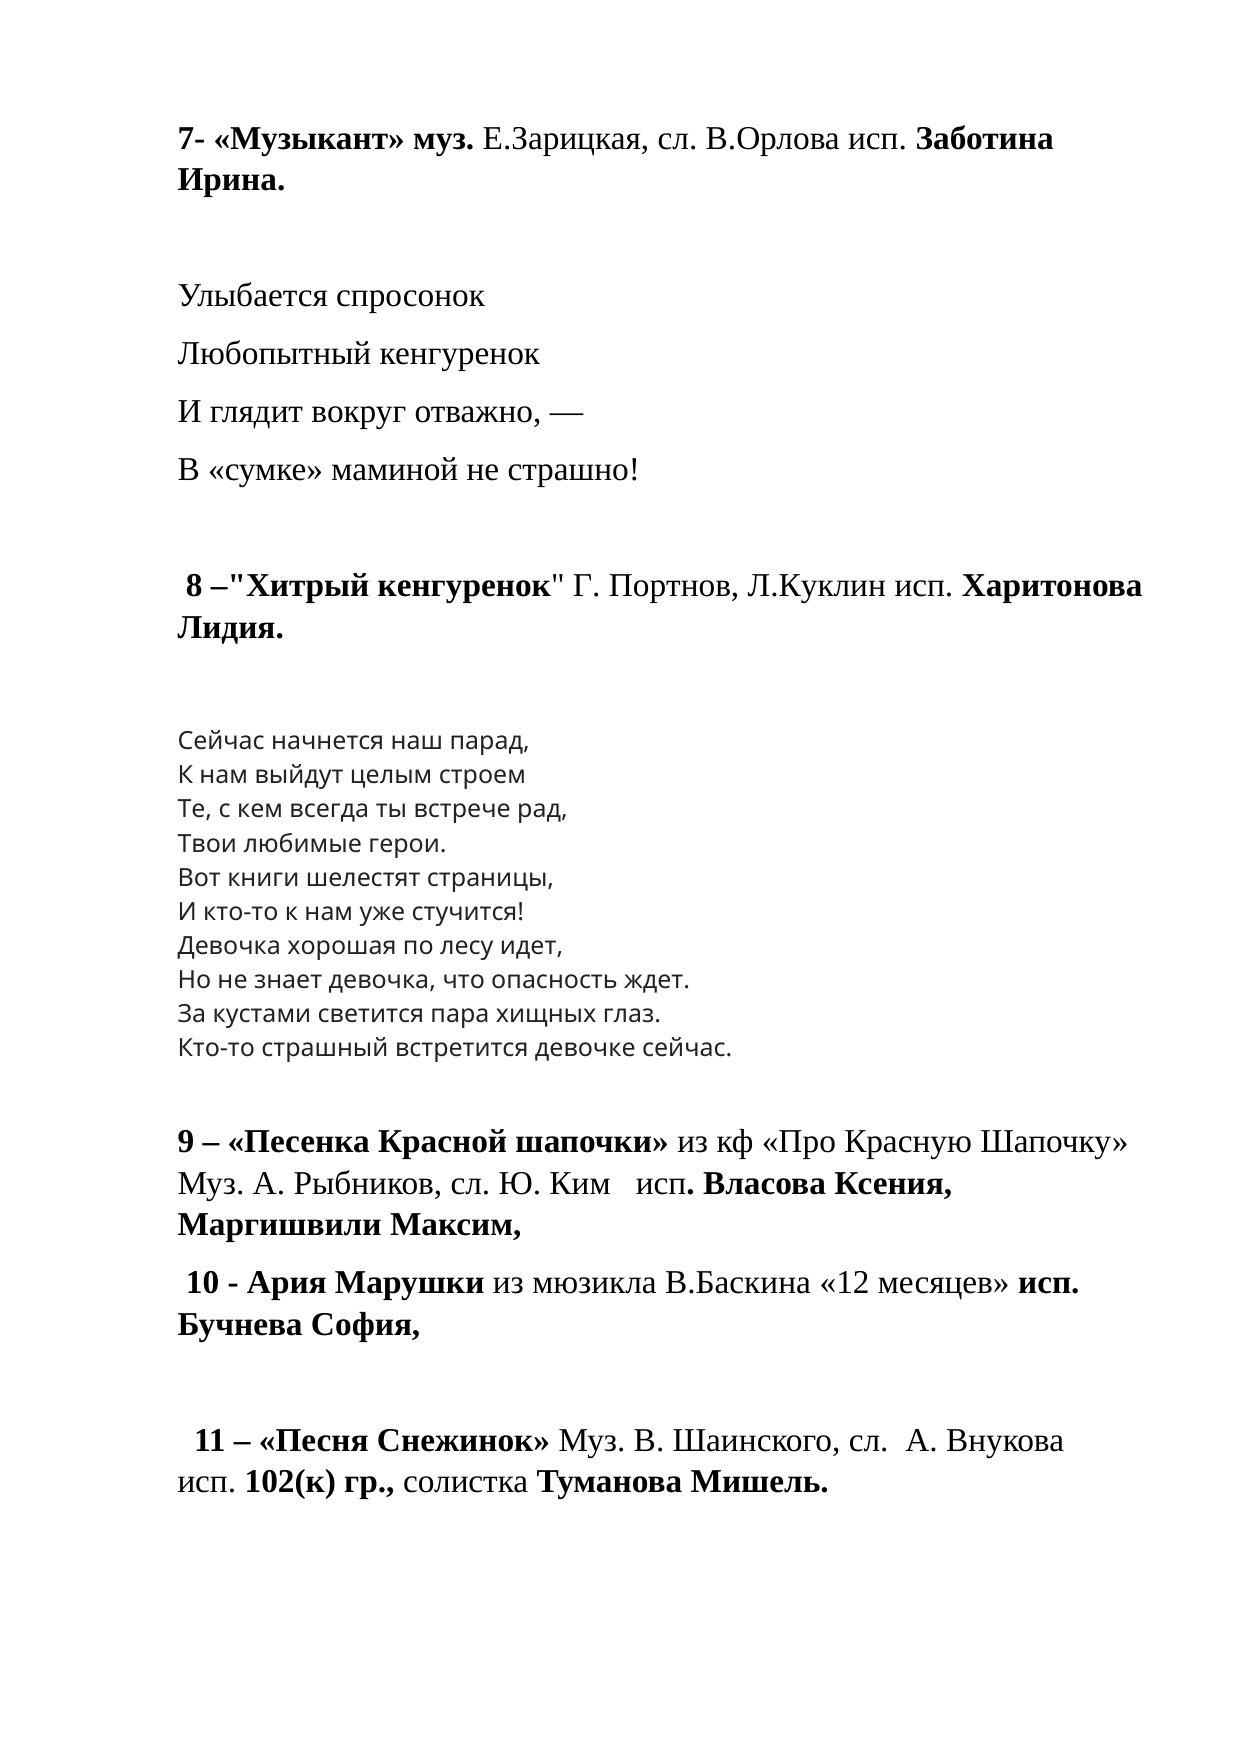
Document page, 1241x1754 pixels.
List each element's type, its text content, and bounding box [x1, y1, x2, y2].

text 10 - Ария Марушки из мюзикла В.Баскина «12 месяцев» исп. Бучнева София, [177, 1262, 1152, 1342]
text И глядит вокруг отважно, — [177, 392, 1152, 430]
text Любопытный кенгуренок [177, 333, 1152, 372]
text В «сумке» маминой не страшно! [177, 449, 1152, 488]
text 11 – «Песня Снежинок» Муз. В. Шаинского, сл. А. Внукова исп. 102(к) гр., солистка Туманова Мишель. [177, 1420, 1152, 1499]
text Улыбается спросонок [177, 276, 1152, 314]
text 7- «Музыкант» муз. Е.Зарицкая, сл. В.Орлова исп. Заботина Ирина. [177, 118, 1152, 198]
text Сейчас начнется наш парад, К нам выйдут целым строем Те, с кем всегда ты встрече рад, Твои любимые герои. Вот книги шелестят страницы, И кто-то к нам уже стучится! [177, 723, 1152, 927]
text 9 – «Песенка Красной шапочки» из кф «Про Красную Шапочку» Муз. А. Рыбников, сл. Ю. Ким исп. Власова Ксения, Маргишвили Максим, [177, 1122, 1152, 1243]
text 8 –"Хитрый кенгуренок" Г. Портнов, Л.Куклин исп. Харитонова Лидия. [177, 566, 1152, 645]
text Девочка хорошая по лесу идет, Но не знает девочка, что опасность ждет. За кустами светится пара хищных глаз. Кто-то страшный встретится девочке сейчас. [177, 927, 1152, 1064]
